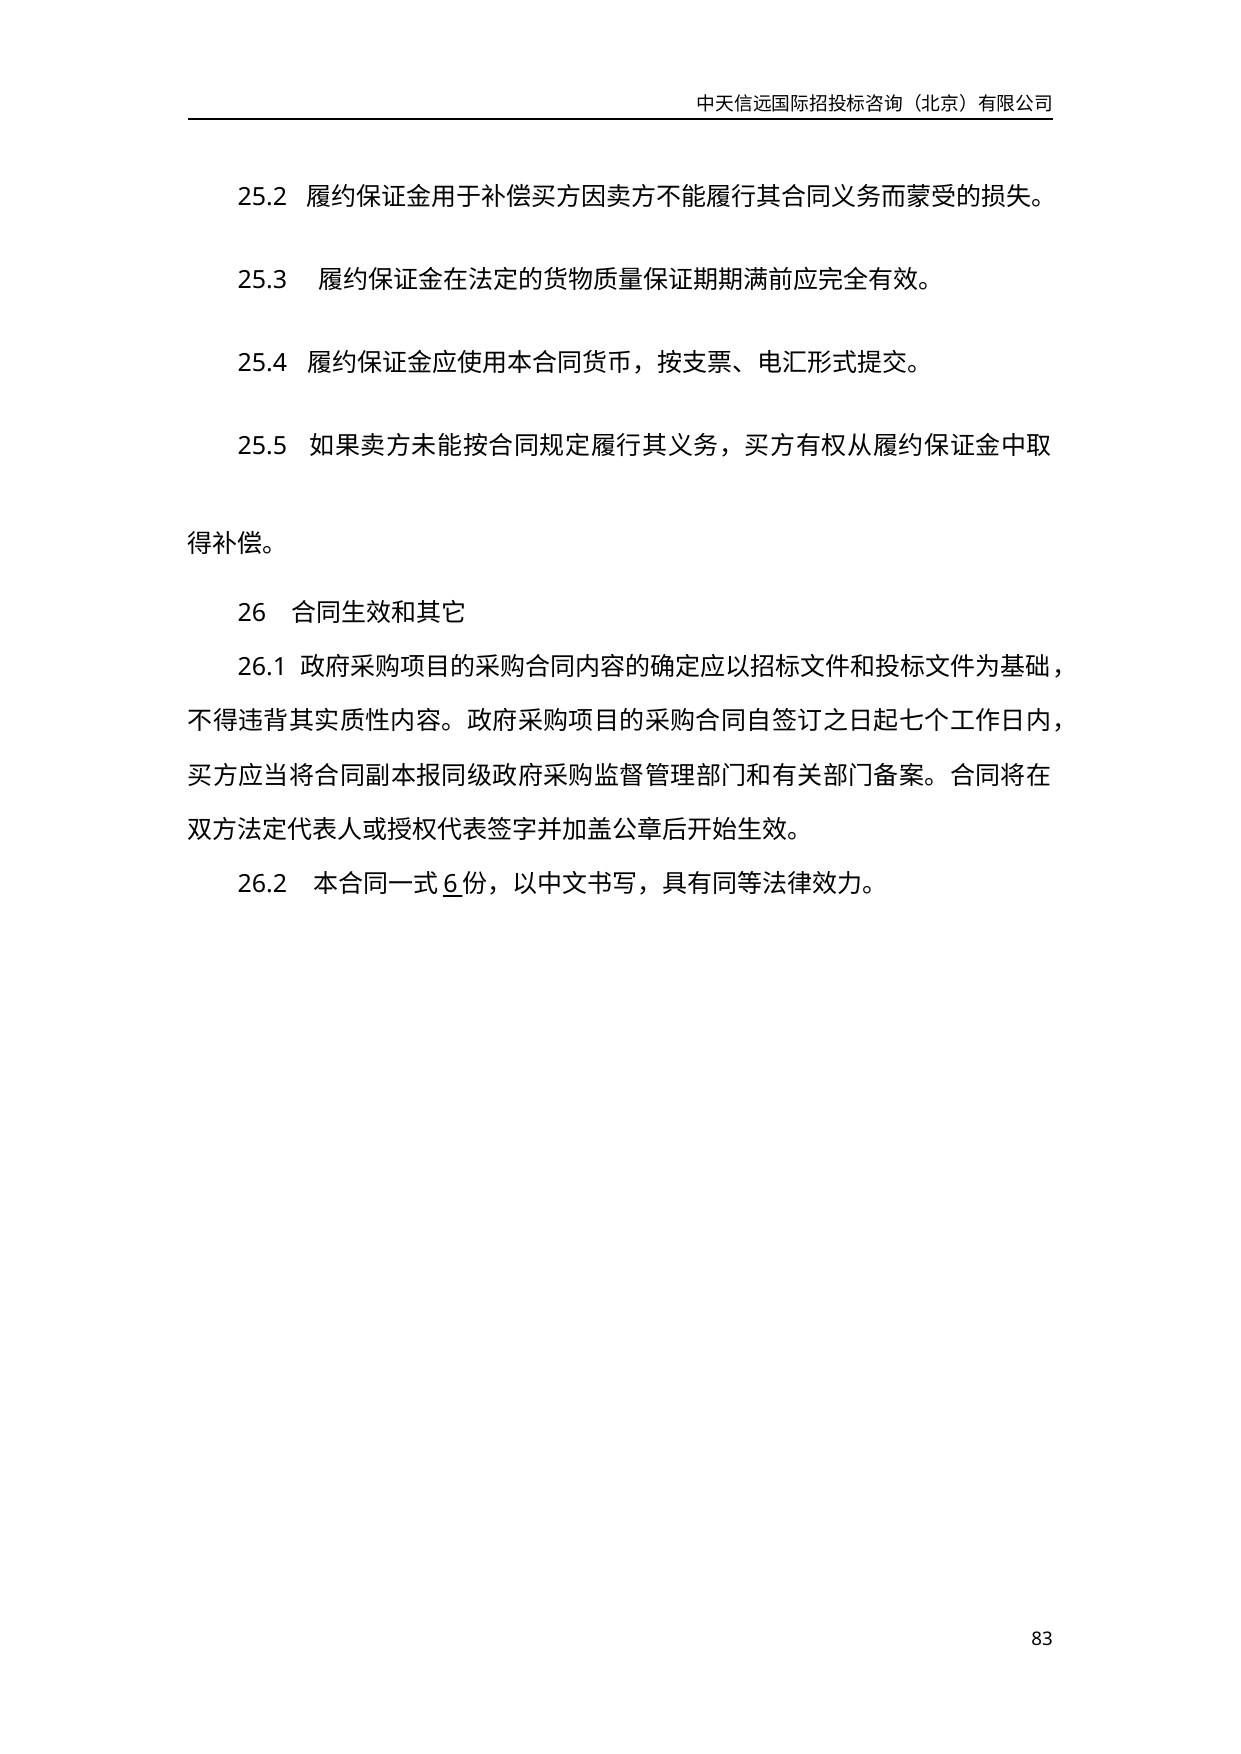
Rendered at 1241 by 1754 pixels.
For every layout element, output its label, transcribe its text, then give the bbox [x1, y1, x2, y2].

text 25.5 如果卖方未能按合同规定履行其义务，买方有权从履约保证金中取得补偿。 [187, 411, 1053, 574]
text 25.4 履约保证金应使用本合同货币，按支票、电汇形式提交。 [187, 328, 1053, 393]
text 26.1 政府采购项目的采购合同内容的确定应以招标文件和投标文件为基础，不得违背其实质性内容。政府采购项目的采购合同自签订之日起七个工作日内，买方应当将合同副本报同级政府采购监督管理部门和有关部门备案。合同将在双方法定代表人或授权代表签字并加盖公章后开始生效。 [187, 646, 1053, 846]
text 26 合同生效和其它 [187, 592, 1053, 628]
text 26.2 本合同一式6份，以中文书写，具有同等法律效力。 [187, 864, 1053, 900]
text 25.3 履约保证金在法定的货物质量保证期期满前应完全有效。 [187, 245, 1053, 310]
text 25.2 履约保证金用于补偿买方因卖方不能履行其合同义务而蒙受的损失。 [187, 162, 1053, 227]
